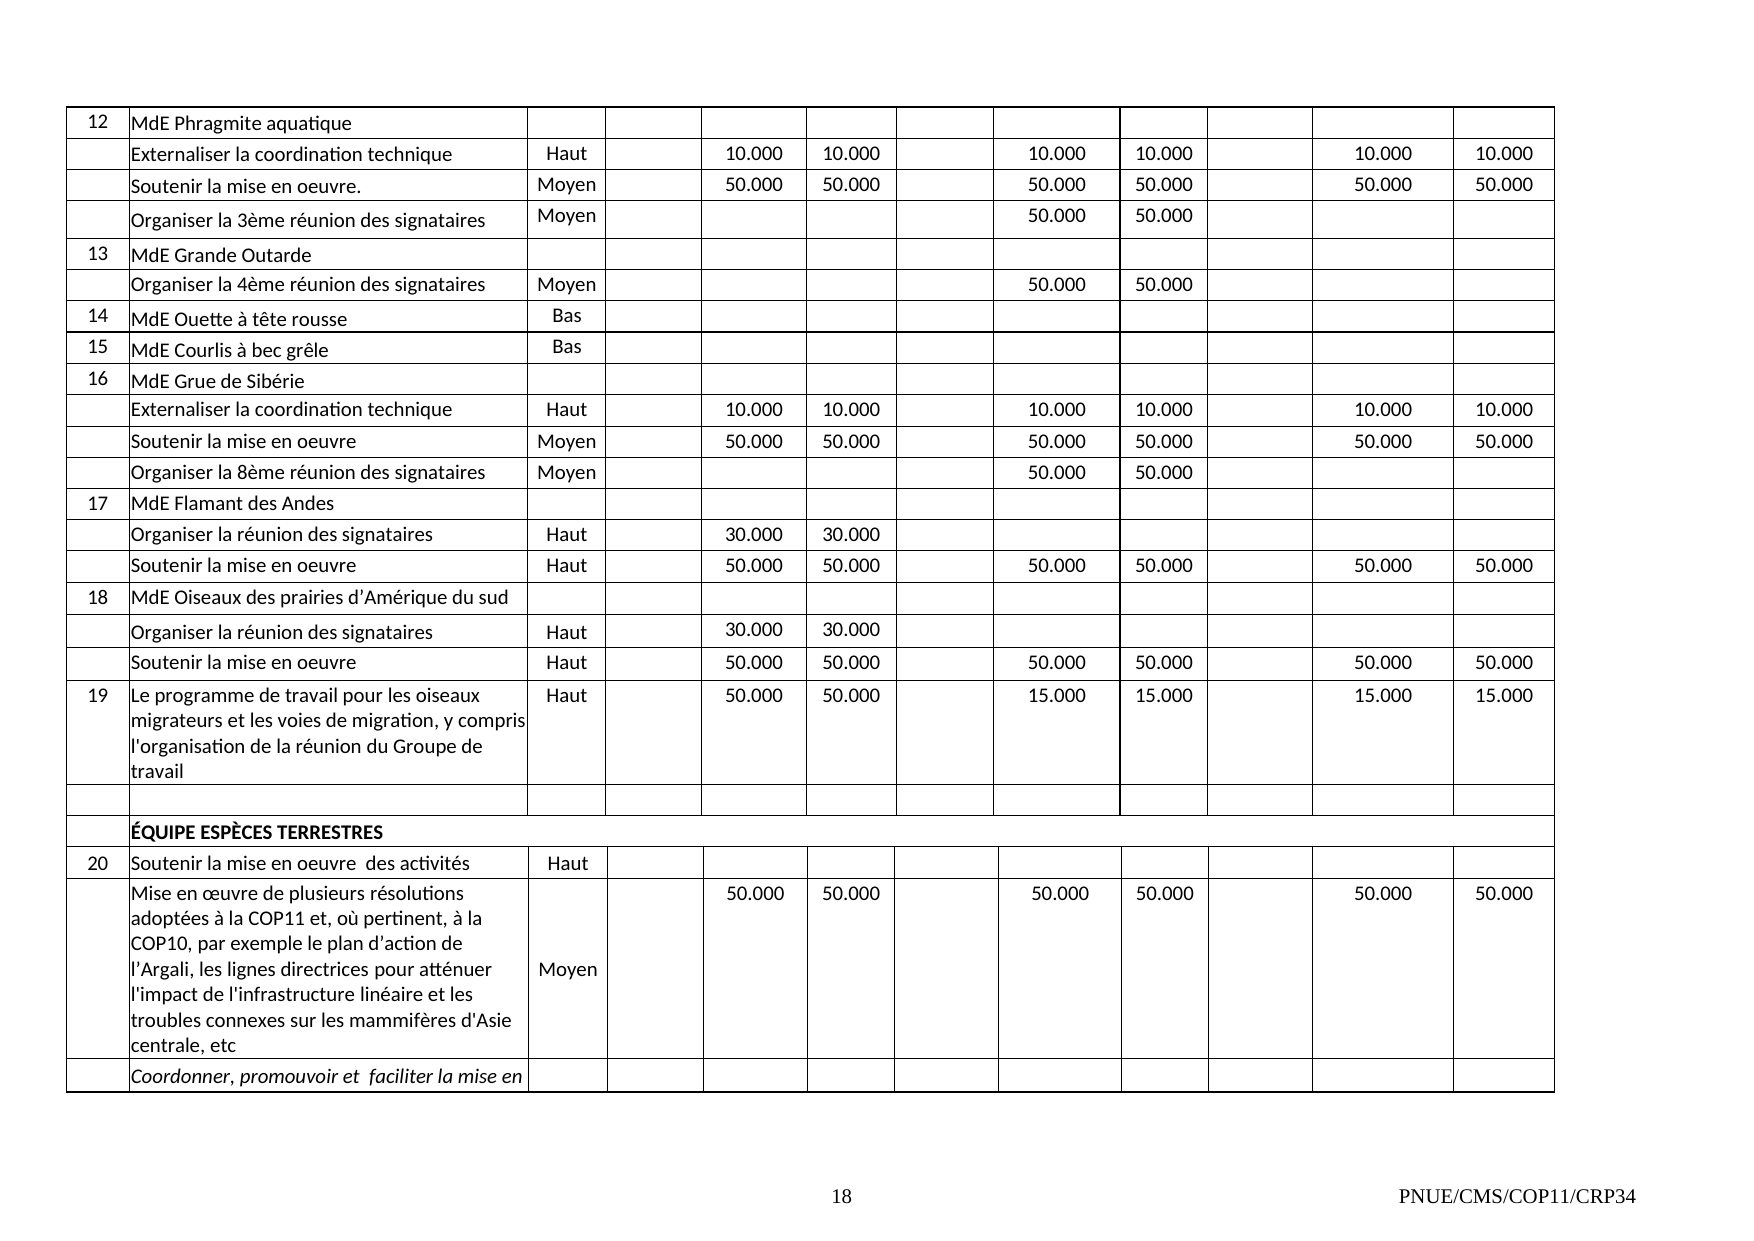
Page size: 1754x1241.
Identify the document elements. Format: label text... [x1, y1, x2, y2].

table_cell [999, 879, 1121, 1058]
table_cell [606, 239, 701, 269]
table_cell 10.000 [807, 395, 896, 426]
table_cell 10.000 [994, 139, 1119, 169]
table_cell [67, 551, 129, 582]
table_cell [528, 239, 605, 269]
table_cell [606, 648, 701, 680]
table_cell [1208, 615, 1312, 647]
table_cell [1208, 364, 1312, 394]
table_cell [702, 458, 806, 488]
table_cell Soutenir la mise en oeuvre des activités [130, 847, 528, 877]
table_cell [702, 583, 806, 614]
table_cell [1121, 301, 1207, 331]
table_cell [606, 615, 701, 647]
table_cell 50.000 [1121, 648, 1207, 680]
table_cell [1121, 333, 1207, 363]
table_cell Haut [528, 520, 605, 550]
table_cell [1313, 520, 1453, 550]
table_cell Haut [528, 648, 605, 680]
table_cell 50.000 [1454, 427, 1554, 457]
table_cell ÉQUIPE ESPÈCES TERRESTRES [130, 816, 1554, 846]
table_cell [67, 395, 129, 426]
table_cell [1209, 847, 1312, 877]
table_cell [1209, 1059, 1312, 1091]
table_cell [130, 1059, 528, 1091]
table_cell Organiser la 4ème réunion des signataires [130, 270, 527, 300]
table_cell [807, 489, 896, 519]
table_cell [1313, 270, 1453, 300]
table_cell [606, 681, 701, 784]
table_cell 30.000 [807, 520, 896, 550]
table_cell 50.000 [702, 551, 806, 582]
table_cell [702, 108, 806, 138]
table_cell [67, 615, 129, 647]
table_cell 50.000 [1454, 170, 1554, 200]
table_cell [1208, 395, 1312, 426]
table_cell [897, 108, 993, 138]
table_cell [606, 333, 701, 363]
table_cell [704, 847, 807, 877]
table_cell [606, 108, 701, 138]
table_cell [606, 583, 701, 614]
table_cell [1313, 583, 1453, 614]
table_cell [702, 201, 806, 238]
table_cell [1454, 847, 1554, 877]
table_cell Moyen [528, 427, 605, 457]
table_cell [528, 108, 605, 138]
table_cell 50.000 [994, 551, 1119, 582]
table_cell [897, 681, 993, 784]
table_cell [1208, 270, 1312, 300]
table_cell 14 [67, 301, 129, 331]
table_cell Externaliser la coordination technique [130, 139, 527, 169]
table_cell [808, 847, 894, 877]
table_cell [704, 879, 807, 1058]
table_cell Bas [528, 301, 605, 331]
table_cell [606, 551, 701, 582]
table_cell 12 [67, 108, 129, 138]
table_cell [897, 364, 993, 394]
table_cell 50.000 [994, 427, 1119, 457]
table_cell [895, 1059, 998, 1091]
table_cell [994, 108, 1119, 138]
table_cell [897, 583, 993, 614]
table_cell [1208, 427, 1312, 457]
table_cell [807, 108, 896, 138]
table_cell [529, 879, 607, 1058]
table_cell [1121, 364, 1207, 394]
table_cell 50.000 [1454, 551, 1554, 582]
table_cell [67, 458, 129, 488]
table_cell Organiser la réunion des signataires [130, 615, 527, 647]
table_cell [702, 364, 806, 394]
table_cell [1454, 201, 1554, 238]
table_cell [606, 301, 701, 331]
table_cell 10.000 [1313, 139, 1453, 169]
table_cell [897, 489, 993, 519]
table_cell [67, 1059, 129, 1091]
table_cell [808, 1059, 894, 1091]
table_cell [1208, 520, 1312, 550]
table_cell [67, 139, 129, 169]
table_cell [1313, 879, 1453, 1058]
table_cell [1313, 458, 1453, 488]
table_cell [606, 395, 701, 426]
table_cell [1454, 583, 1554, 614]
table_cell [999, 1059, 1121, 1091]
table_cell [1313, 201, 1453, 238]
table_cell [1454, 785, 1554, 815]
table_cell 30.000 [702, 520, 806, 550]
table_cell MdE Oiseaux des prairies d’Amérique du sud [130, 583, 527, 614]
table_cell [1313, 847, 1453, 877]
table_cell [1454, 520, 1554, 550]
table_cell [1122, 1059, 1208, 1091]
table_cell Haut [528, 395, 605, 426]
table_cell 50.000 [1313, 170, 1453, 200]
table_cell [807, 333, 896, 363]
table_cell [606, 489, 701, 519]
table_cell 50.000 [1121, 170, 1207, 200]
table_cell 10.000 [1454, 395, 1554, 426]
table_cell [606, 364, 701, 394]
table_cell [897, 139, 993, 169]
table_cell [1121, 239, 1207, 269]
table_cell 10.000 [702, 139, 806, 169]
table_cell 19 [67, 681, 129, 784]
table_cell Haut [528, 551, 605, 582]
table_cell 50.000 [994, 270, 1119, 300]
table_cell [807, 458, 896, 488]
table_cell 50.000 [807, 551, 896, 582]
table_cell Soutenir la mise en oeuvre [130, 427, 527, 457]
table_cell 15.000 [1121, 681, 1207, 784]
table_cell [1121, 583, 1207, 614]
table_cell [67, 427, 129, 457]
table_cell [1121, 520, 1207, 550]
table_cell [702, 785, 806, 815]
table_cell [1121, 615, 1207, 647]
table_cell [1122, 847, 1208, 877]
table_cell [897, 648, 993, 680]
table_cell [994, 615, 1119, 647]
table_cell [702, 333, 806, 363]
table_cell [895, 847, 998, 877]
table_cell [1313, 333, 1453, 363]
table_cell 15.000 [1454, 681, 1554, 784]
table_cell [1208, 583, 1312, 614]
table_cell [1208, 785, 1312, 815]
table_cell [1121, 489, 1207, 519]
table_cell MdE Ouette à tête rousse [130, 301, 527, 331]
table_cell [897, 395, 993, 426]
table_cell [528, 583, 605, 614]
table_cell 15.000 [994, 681, 1119, 784]
table_cell Haut [528, 139, 605, 169]
table_cell MdE Grande Outarde [130, 239, 527, 269]
table_cell [1208, 458, 1312, 488]
table_cell [1208, 108, 1312, 138]
table_cell [897, 785, 993, 815]
table_cell [807, 301, 896, 331]
table_cell [994, 489, 1119, 519]
table_cell [897, 520, 993, 550]
table_cell Moyen [528, 270, 605, 300]
table_cell [1208, 239, 1312, 269]
table_cell [897, 333, 993, 363]
table_cell Soutenir la mise en oeuvre [130, 648, 527, 680]
table_cell Organiser la 8ème réunion des signataires [130, 458, 527, 488]
table_cell Le programme de travail pour les oiseaux migrateurs et les voies de migration, y compris l'organisation de la réunion du Groupe de travail [130, 681, 527, 784]
table_cell Soutenir la mise en oeuvre. [130, 170, 527, 200]
table_cell 10.000 [1313, 395, 1453, 426]
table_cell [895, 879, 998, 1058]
table_cell [1208, 551, 1312, 582]
table_cell [807, 785, 896, 815]
table_cell [994, 520, 1119, 550]
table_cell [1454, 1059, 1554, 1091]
table_cell [1313, 489, 1453, 519]
table_cell 30.000 [807, 615, 896, 647]
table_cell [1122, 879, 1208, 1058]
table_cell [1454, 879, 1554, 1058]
table_cell [528, 364, 605, 394]
table_cell [1208, 648, 1312, 680]
table_cell 10.000 [994, 395, 1119, 426]
table_cell Bas [528, 333, 605, 363]
table_cell [807, 239, 896, 269]
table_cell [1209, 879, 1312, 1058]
table_cell [702, 270, 806, 300]
table_cell [528, 785, 605, 815]
table_cell [1313, 239, 1453, 269]
table_cell [1313, 364, 1453, 394]
table_cell 50.000 [807, 427, 896, 457]
table_cell 50.000 [1121, 427, 1207, 457]
table_cell [67, 170, 129, 200]
table_cell [994, 301, 1119, 331]
table_cell [1454, 239, 1554, 269]
table_cell MdE Phragmite aquatique [130, 108, 527, 138]
table_cell [606, 785, 701, 815]
table_cell [1454, 333, 1554, 363]
table_cell [1313, 785, 1453, 815]
table_cell 50.000 [994, 458, 1119, 488]
table_cell MdE Grue de Sibérie [130, 364, 527, 394]
table_cell [1208, 681, 1312, 784]
table_cell [1454, 301, 1554, 331]
table_cell Haut [528, 681, 605, 784]
table_cell [807, 270, 896, 300]
table_cell [1313, 108, 1453, 138]
table_cell [897, 301, 993, 331]
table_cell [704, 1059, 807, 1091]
table_cell [1208, 170, 1312, 200]
table_cell [702, 301, 806, 331]
table_cell [606, 170, 701, 200]
table_cell [67, 816, 129, 846]
table_cell [807, 364, 896, 394]
table_cell [1454, 364, 1554, 394]
table_cell [67, 520, 129, 550]
table_cell [807, 201, 896, 238]
table_cell 30.000 [702, 615, 806, 647]
table_cell Soutenir la mise en oeuvre [130, 551, 527, 582]
table_cell [897, 270, 993, 300]
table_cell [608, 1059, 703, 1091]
table_cell 10.000 [1454, 139, 1554, 169]
table_cell [807, 583, 896, 614]
table_cell 50.000 [1454, 648, 1554, 680]
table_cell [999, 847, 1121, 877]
table_cell Organiser la réunion des signataires [130, 520, 527, 550]
table_cell [1121, 108, 1207, 138]
table_cell [994, 239, 1119, 269]
table_cell [994, 364, 1119, 394]
table_cell [897, 201, 993, 238]
table_cell [994, 583, 1119, 614]
table_cell 50.000 [994, 648, 1119, 680]
table_cell [1313, 301, 1453, 331]
table_cell 10.000 [702, 395, 806, 426]
table_cell [606, 458, 701, 488]
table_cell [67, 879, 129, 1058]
table_cell 13 [67, 239, 129, 269]
table_cell 50.000 [1121, 458, 1207, 488]
table_cell 18 [67, 583, 129, 614]
table_cell 15.000 [1313, 681, 1453, 784]
table_cell [67, 648, 129, 680]
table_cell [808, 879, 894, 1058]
table_cell 50.000 [702, 170, 806, 200]
table_cell 50.000 [1313, 551, 1453, 582]
table_cell [897, 551, 993, 582]
table_cell [67, 270, 129, 300]
table_cell [897, 239, 993, 269]
table_cell 50.000 [1313, 427, 1453, 457]
table_cell Organiser la 3ème réunion des signataires [130, 201, 527, 238]
table_cell 20 [67, 847, 129, 877]
table_cell 50.000 [1313, 648, 1453, 680]
table_cell 15 [67, 333, 129, 363]
table_cell [67, 201, 129, 238]
table_cell 50.000 [1121, 551, 1207, 582]
table_cell 50.000 [702, 681, 806, 784]
table_cell [897, 615, 993, 647]
table_cell [1121, 785, 1207, 815]
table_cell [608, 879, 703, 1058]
table_cell Externaliser la coordination technique [130, 395, 527, 426]
table_cell [606, 201, 701, 238]
table_cell [1208, 139, 1312, 169]
table_cell [994, 785, 1119, 815]
table_cell 10.000 [1121, 395, 1207, 426]
table_cell [606, 270, 701, 300]
table_cell [897, 427, 993, 457]
table_cell 50.000 [994, 170, 1119, 200]
table_cell [1208, 333, 1312, 363]
table_cell 50.000 [807, 648, 896, 680]
table_cell 50.000 [1121, 201, 1207, 238]
table_cell [897, 170, 993, 200]
table_cell 50.000 [994, 201, 1119, 238]
table_cell [606, 139, 701, 169]
table_cell 10.000 [807, 139, 896, 169]
table_cell 50.000 [702, 648, 806, 680]
table_cell [702, 489, 806, 519]
table_cell [1454, 458, 1554, 488]
table_cell 50.000 [1121, 270, 1207, 300]
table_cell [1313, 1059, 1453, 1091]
table_cell 50.000 [807, 681, 896, 784]
table_cell [67, 785, 129, 815]
table_cell MdE Flamant des Andes [130, 489, 527, 519]
table_cell [1313, 615, 1453, 647]
table_cell Haut [528, 615, 605, 647]
table_cell [897, 458, 993, 488]
table_cell [1208, 301, 1312, 331]
table_cell [606, 520, 701, 550]
table_cell Moyen [528, 170, 605, 200]
table_cell 50.000 [702, 427, 806, 457]
table_cell [606, 427, 701, 457]
table_cell [702, 239, 806, 269]
table_cell 16 [67, 364, 129, 394]
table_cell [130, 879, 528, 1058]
table_cell Moyen [528, 201, 605, 238]
table_cell [1208, 489, 1312, 519]
table_cell 50.000 [807, 170, 896, 200]
table_cell MdE Courlis à bec grêle [130, 333, 527, 363]
table_cell [130, 785, 527, 815]
table_cell 10.000 [1121, 139, 1207, 169]
table_cell [994, 333, 1119, 363]
table_cell [608, 847, 703, 877]
table_cell [528, 489, 605, 519]
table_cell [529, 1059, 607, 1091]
table_cell Moyen [528, 458, 605, 488]
table_cell [1454, 489, 1554, 519]
table_cell [1454, 108, 1554, 138]
table_cell [1208, 201, 1312, 238]
table_cell [1454, 270, 1554, 300]
table_cell Haut [529, 847, 607, 877]
table_cell [1454, 615, 1554, 647]
table_cell 17 [67, 489, 129, 519]
